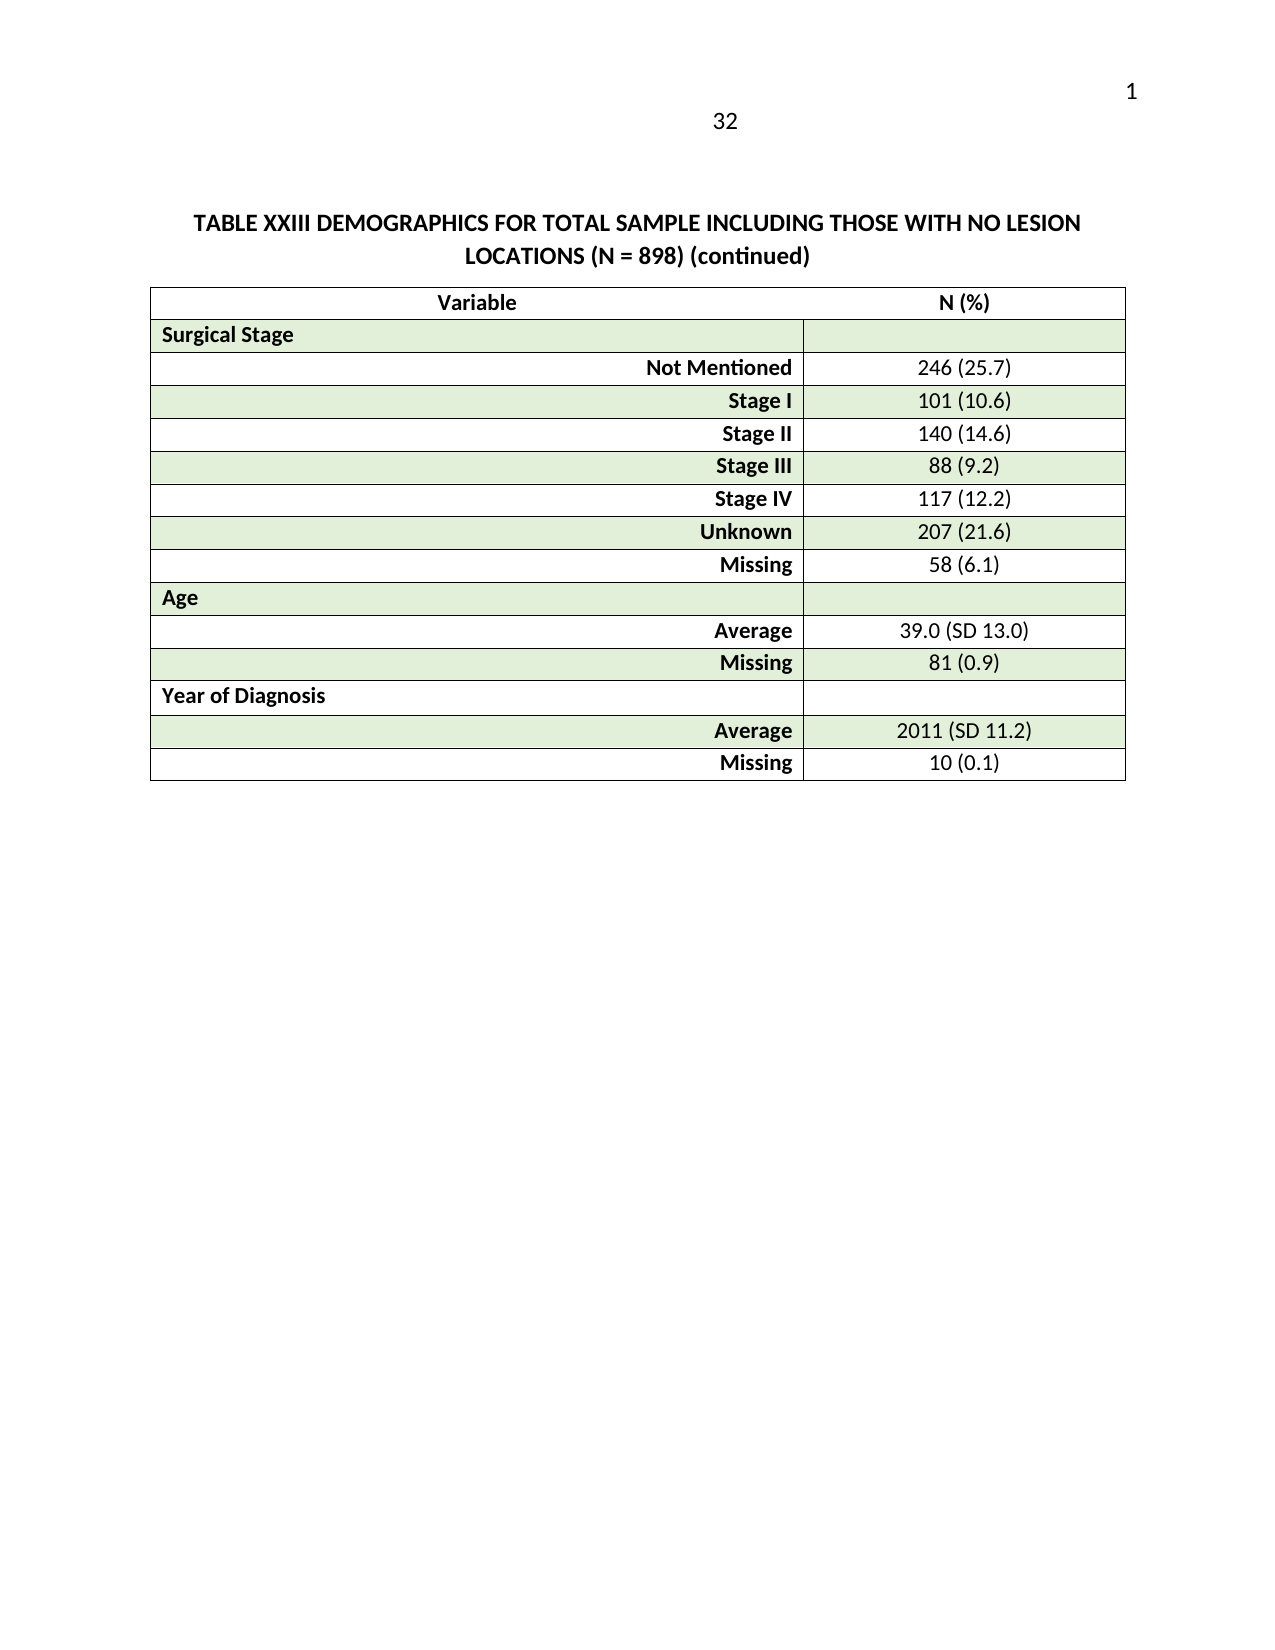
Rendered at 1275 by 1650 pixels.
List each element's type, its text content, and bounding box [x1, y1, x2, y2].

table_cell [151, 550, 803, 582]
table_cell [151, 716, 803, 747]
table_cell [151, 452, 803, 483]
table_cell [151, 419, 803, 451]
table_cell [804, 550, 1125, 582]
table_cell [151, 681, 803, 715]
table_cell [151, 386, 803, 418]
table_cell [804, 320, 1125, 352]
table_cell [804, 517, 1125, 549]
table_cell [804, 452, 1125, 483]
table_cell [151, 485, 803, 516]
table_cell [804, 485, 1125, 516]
text TABLE XXIII DEMOGRAPHICS FOR TOTAL SAMPLE INCLUDING THOSE WITH NO LESION LOCATIONS (N = 898) (continued) [150, 207, 1125, 271]
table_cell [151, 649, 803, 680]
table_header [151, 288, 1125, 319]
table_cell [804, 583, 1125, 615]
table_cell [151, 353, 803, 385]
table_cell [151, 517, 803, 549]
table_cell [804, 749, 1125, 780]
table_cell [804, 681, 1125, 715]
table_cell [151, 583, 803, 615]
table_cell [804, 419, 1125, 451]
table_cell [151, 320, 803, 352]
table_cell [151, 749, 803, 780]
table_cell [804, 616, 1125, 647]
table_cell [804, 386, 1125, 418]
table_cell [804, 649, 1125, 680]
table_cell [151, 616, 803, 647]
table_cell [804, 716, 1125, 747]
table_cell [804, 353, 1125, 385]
